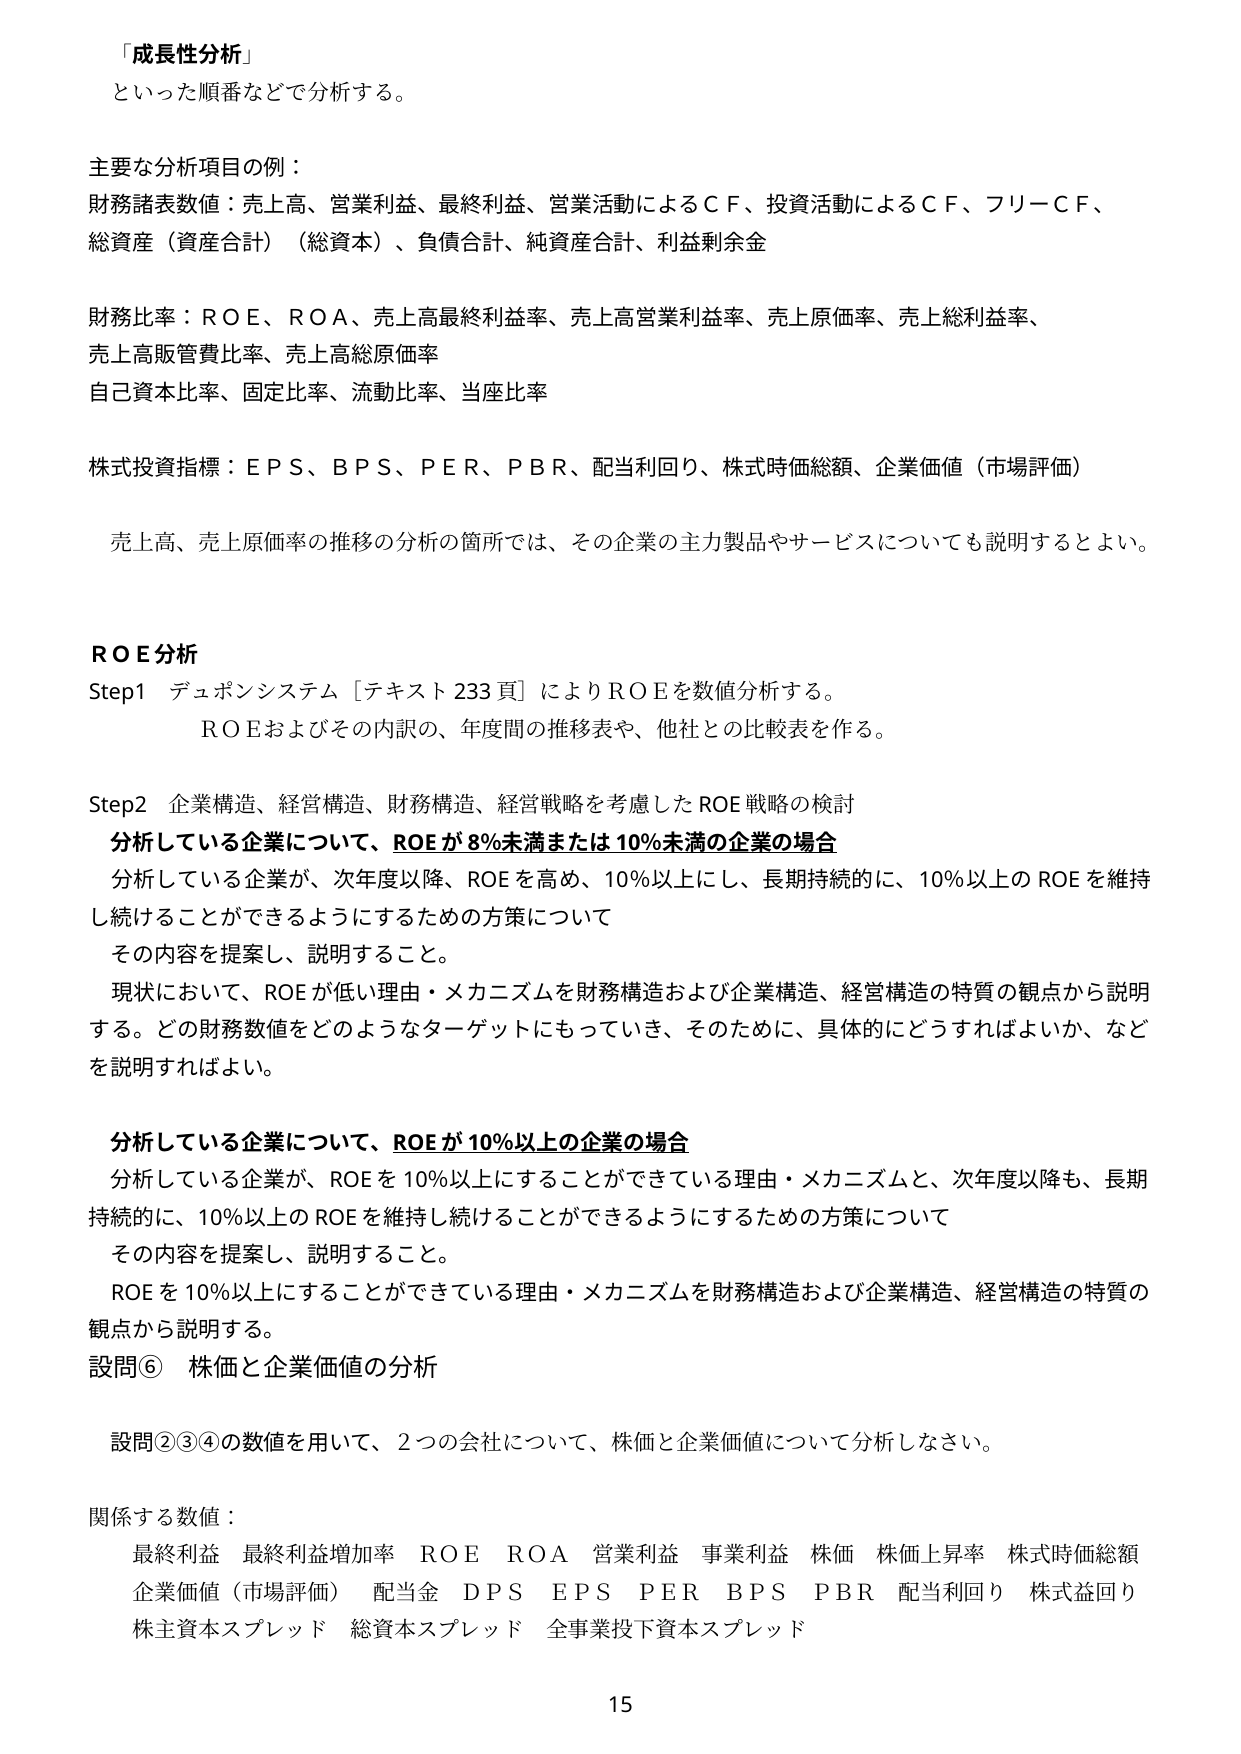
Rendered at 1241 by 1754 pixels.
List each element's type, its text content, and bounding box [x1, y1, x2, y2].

text 最終利益 最終利益増加率 ＲＯＥ ＲＯＡ 営業利益 事業利益 株価 株価上昇率 株式時価総額 [89, 1534, 1152, 1572]
text 設問⑥ 株価と企業価値の分析 [89, 1347, 1152, 1384]
text 現状において、ROEが低い理由・メカニズムを財務構造および企業構造、経営構造の特質の観点から説明する。どの財務数値をどのようなターゲットにもっていき、そのために、具体的にどうすればよいか、などを説明すればよい。 [89, 972, 1152, 1084]
text 「成長性分析」 [89, 34, 1152, 72]
text 財務諸表数値：売上高、営業利益、最終利益、営業活動によるＣＦ、投資活動によるＣＦ、フリーＣＦ、 [89, 184, 1152, 222]
text 主要な分析項目の例： [89, 147, 1152, 184]
text 株主資本スプレッド 総資本スプレッド 全事業投下資本スプレッド [89, 1609, 1152, 1647]
text 分析している企業が、次年度以降、ROEを高め、10％以上にし、長期持続的に、10％以上のROEを維持し続けることができるようにするための方策について [89, 859, 1152, 934]
text その内容を提案し、説明すること。 [89, 934, 1152, 972]
text 自己資本比率、固定比率、流動比率、当座比率 [89, 372, 1152, 409]
text 分析している企業について、ROEが8％未満または10％未満の企業の場合 [89, 822, 1152, 859]
text 分析している企業が、ROEを10％以上にすることができている理由・メカニズムと、次年度以降も、長期持続的に、10％以上のROEを維持し続けることができるようにするための方策について [89, 1159, 1152, 1234]
text 総資産（資産合計）（総資本）、負債合計、純資産合計、利益剰余金 [89, 222, 1152, 259]
text 株式投資指標：ＥＰＳ、ＢＰＳ、ＰＥＲ、ＰＢＲ、配当利回り、株式時価総額、企業価値（市場評価） [89, 447, 1152, 484]
text 設問②③④の数値を用いて、２つの会社について、株価と企業価値について分析しなさい。 [89, 1422, 1152, 1459]
text Step1 デュポンシステム［テキスト233頁］によりＲＯＥを数値分析する。 [89, 672, 1152, 709]
text ROEを10％以上にすることができている理由・メカニズムを財務構造および企業構造、経営構造の特質の観点から説明する。 [89, 1272, 1152, 1347]
text ＲＯＥ分析 [89, 634, 1152, 672]
text その内容を提案し、説明すること。 [89, 1234, 1152, 1272]
text 関係する数値： [89, 1497, 1152, 1534]
text 企業価値（市場評価） 配当金 ＤＰＳ ＥＰＳ ＰＥＲ ＢＰＳ ＰＢＲ 配当利回り 株式益回り [89, 1572, 1152, 1609]
text Step2 企業構造、経営構造、財務構造、経営戦略を考慮したROE戦略の検討 [89, 784, 1152, 822]
text 売上高、売上原価率の推移の分析の箇所では、その企業の主力製品やサービスについても説明するとよい。 [89, 522, 1152, 559]
text 財務比率：ＲＯＥ、ＲＯＡ、売上高最終利益率、売上高営業利益率、売上原価率、売上総利益率、 [89, 297, 1152, 334]
text といった順番などで分析する。 [89, 72, 1152, 109]
text 売上高販管費比率、売上高総原価率 [89, 334, 1152, 372]
text ＲＯＥおよびその内訳の、年度間の推移表や、他社との比較表を作る。 [89, 709, 1152, 747]
text 分析している企業について、ROEが10％以上の企業の場合 [89, 1122, 1152, 1159]
